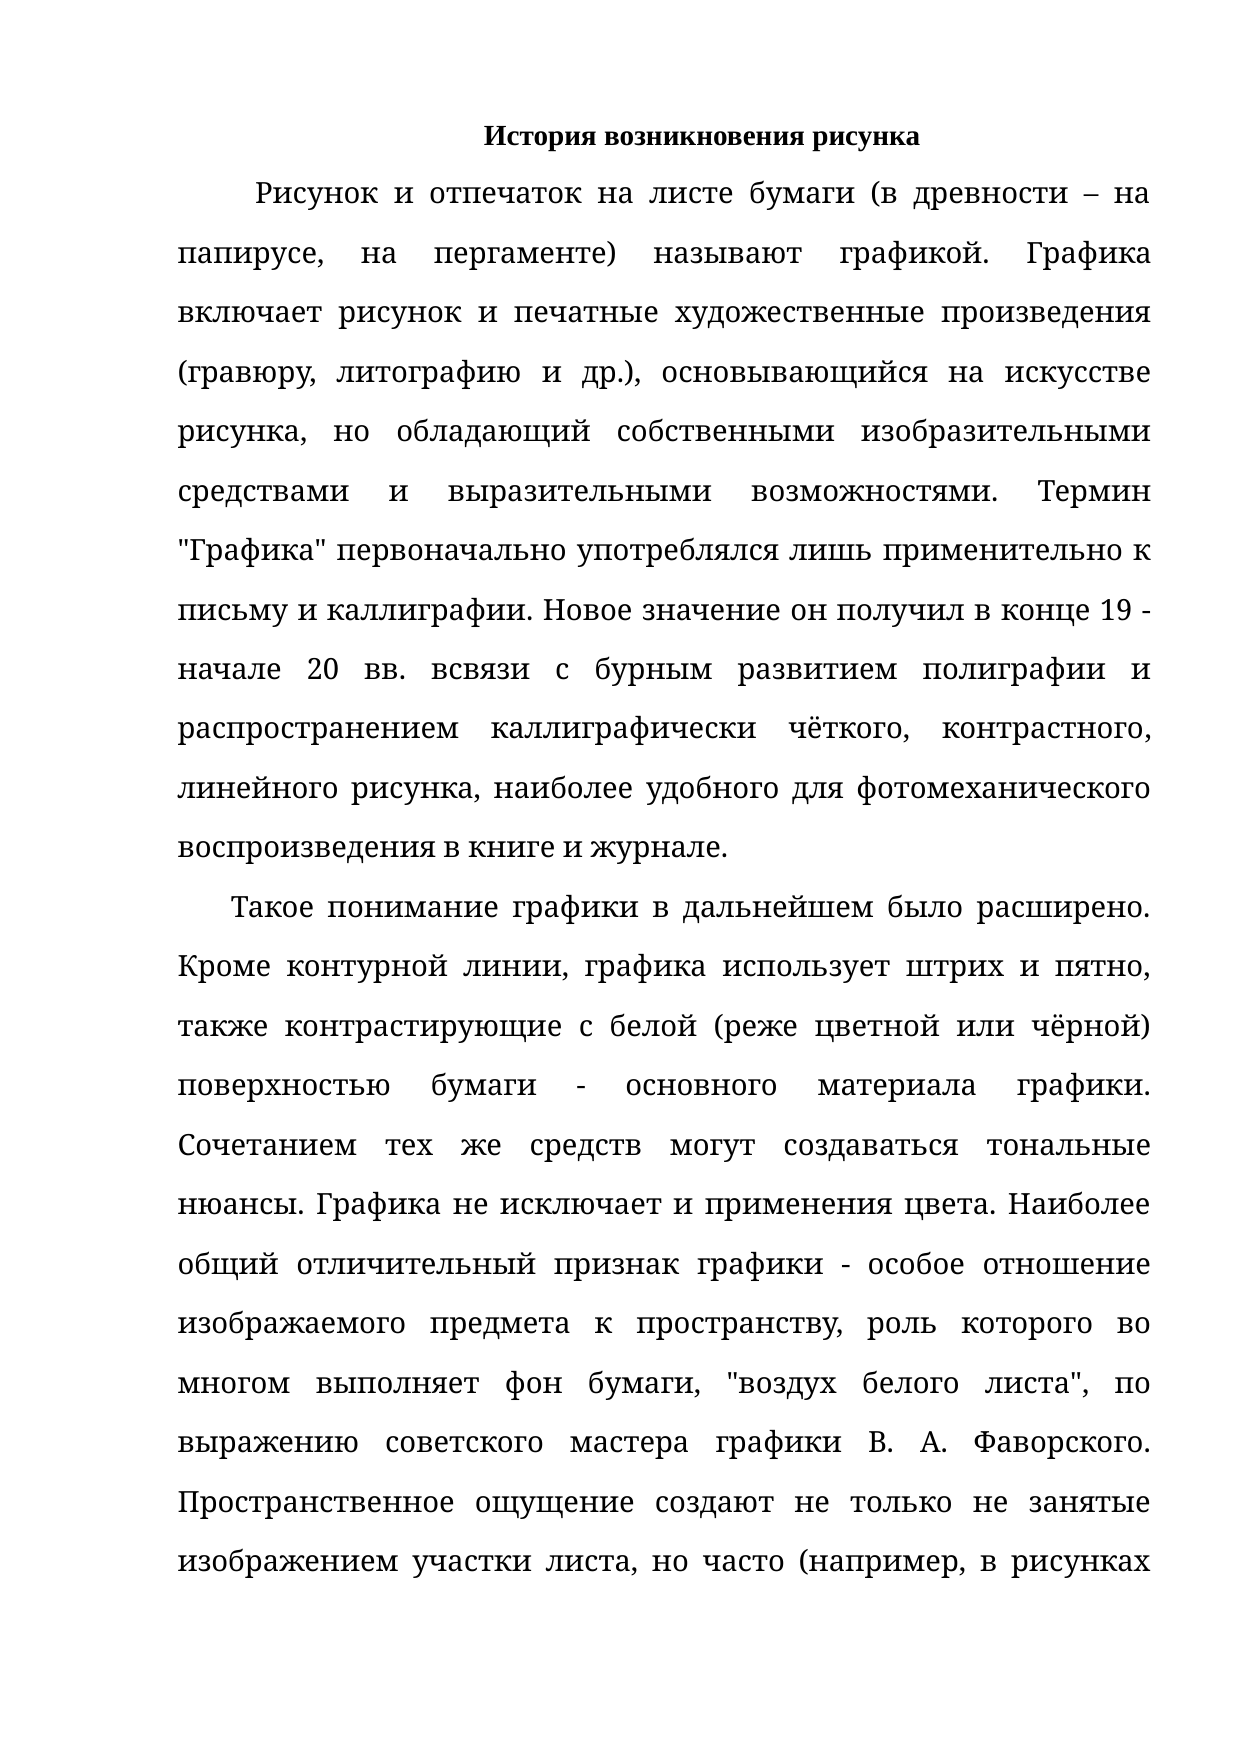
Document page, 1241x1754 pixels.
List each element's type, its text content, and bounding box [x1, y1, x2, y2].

text Рисунок и отпечаток на листе бумаги (в древности – на папирусе, на пергаменте) называют графикой. Графика включает рисунок и печатные художественные произведения (гравюру, литографию и др.), основывающийся на искусстве рисунка, но обладающий собственными изобразительными средствами и выразительными возможностями. Термин "Графика" первоначально употреблялся лишь применительно к письму и каллиграфии. Новое значение он получил в конце 19 - начале 20 вв. всвязи с бурным развитием полиграфии и распространением каллиграфически чёткого, контрастного, линейного рисунка, наиболее удобного для фотомеханического воспроизведения в книге и журнале. [177, 172, 1152, 866]
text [177, 886, 1152, 1580]
text История возникновения рисунка [252, 118, 1152, 152]
